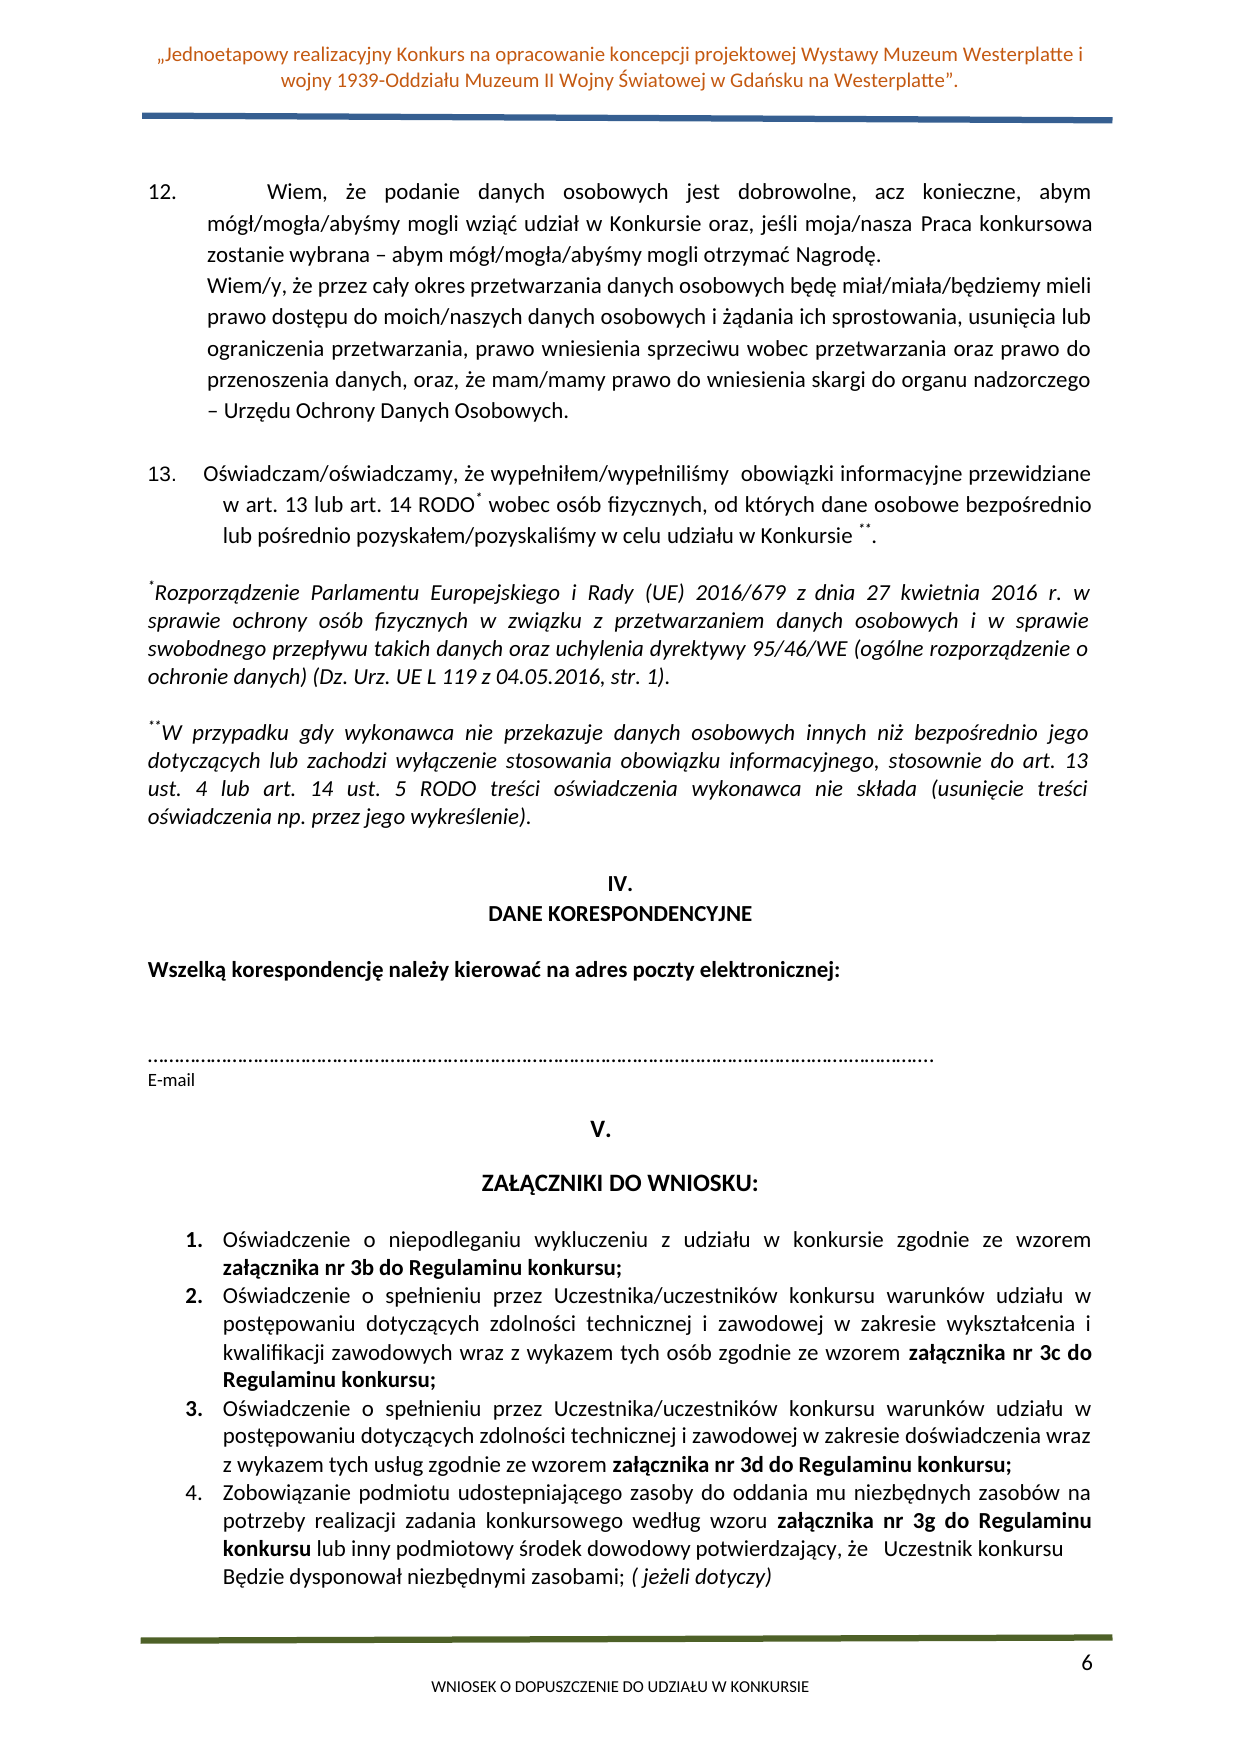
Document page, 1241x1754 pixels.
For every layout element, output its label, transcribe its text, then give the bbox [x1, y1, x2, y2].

text E-mail [148, 1068, 1092, 1091]
text **W przypadku gdy wykonawca nie przekazuje danych osobowych innych niż bezpośrednio jego dotyczących lub zachodzi wyłączenie stosowania obowiązku informacyjnego, stosownie do art. 13 ust. 4 lub art. 14 ust. 5 RODO treści oświadczenia wykonawca nie składa (usunięcie treści oświadczenia np. przez jego wykreślenie). [148, 718, 1092, 830]
text Wszelką korespondencję należy kierować na adres poczty elektronicznej: [148, 956, 1092, 984]
text *Rozporządzenie Parlamentu Europejskiego i Rady (UE) 2016/679 z dnia 27 kwietnia 2016 r. w sprawie ochrony osób fizycznych w związku z przetwarzaniem danych osobowych i w sprawie swobodnego przepływu takich danych oraz uchylenia dyrektywy 95/46/WE (ogólne rozporządzenie o ochronie danych) (Dz. Urz. UE L 119 z 04.05.2016, str. 1). [148, 578, 1092, 690]
list Oświadczenie o spełnieniu przez Uczestnika/uczestników konkursu warunków udziału w postępowaniu dotyczących zdolności technicznej i zawodowej w zakresie wykształcenia i kwalifikacji zawodowych wraz z wykazem tych osób zgodnie ze wzorem załącznika nr 3c do Regulaminu konkursu; [185, 1282, 1092, 1394]
text DANE KORESPONDENCYJNE [148, 899, 1092, 928]
list Oświadczam/oświadczamy, że wypełniłem/wypełniliśmy obowiązki informacyjne przewidziane w art. 13 lub art. 14 RODO* wobec osób fizycznych, od których dane osobowe bezpośrednio lub pośrednio pozyskałem/pozyskaliśmy w celu udziału w Konkursie **. [148, 456, 1092, 550]
text …………………………………………………………………………………………………………………….……………. [148, 1040, 1092, 1068]
text 12. Wiem, że podanie danych osobowych jest dobrowolne, acz konieczne, abym mógł/mogła/abyśmy mogli wziąć udział w Konkursie oraz, jeśli moja/nasza Praca konkursowa zostanie wybrana – abym mógł/mogła/abyśmy mogli otrzymać Nagrodę. [148, 175, 1092, 268]
text ZAŁĄCZNIKI DO WNIOSKU: [148, 1167, 1092, 1197]
text V. [148, 1113, 1092, 1144]
list Oświadczenie o spełnieniu przez Uczestnika/uczestników konkursu warunków udziału w postępowaniu dotyczących zdolności technicznej i zawodowej w zakresie doświadczenia wraz z wykazem tych usług zgodnie ze wzorem załącznika nr 3d do Regulaminu konkursu; [185, 1394, 1092, 1478]
text Wiem/y, że przez cały okres przetwarzania danych osobowych będę miał/miała/będziemy mieli prawo dostępu do moich/naszych danych osobowych i żądania ich sprostowania, usunięcia lub ograniczenia przetwarzania, prawo wniesienia sprzeciwu wobec przetwarzania oraz prawo do przenoszenia danych, oraz, że mam/mamy prawo do wniesienia skargi do organu nadzorczego – Urzędu Ochrony Danych Osobowych. [207, 268, 1092, 425]
list Będzie dysponował niezbędnymi zasobami; ( jeżeli dotyczy) [223, 1562, 1092, 1590]
text IV. [148, 858, 1092, 899]
list Oświadczenie o niepodleganiu wykluczeniu z udziału w konkursie zgodnie ze wzorem załącznika nr 3b do Regulaminu konkursu; [185, 1226, 1092, 1282]
list Zobowiązanie podmiotu udostepniającego zasoby do oddania mu niezbędnych zasobów na potrzeby realizacji zadania konkursowego według wzoru załącznika nr 3g do Regulaminu konkursu lub inny podmiotowy środek dowodowy potwierdzający, że Uczestnik konkursu [185, 1478, 1092, 1562]
